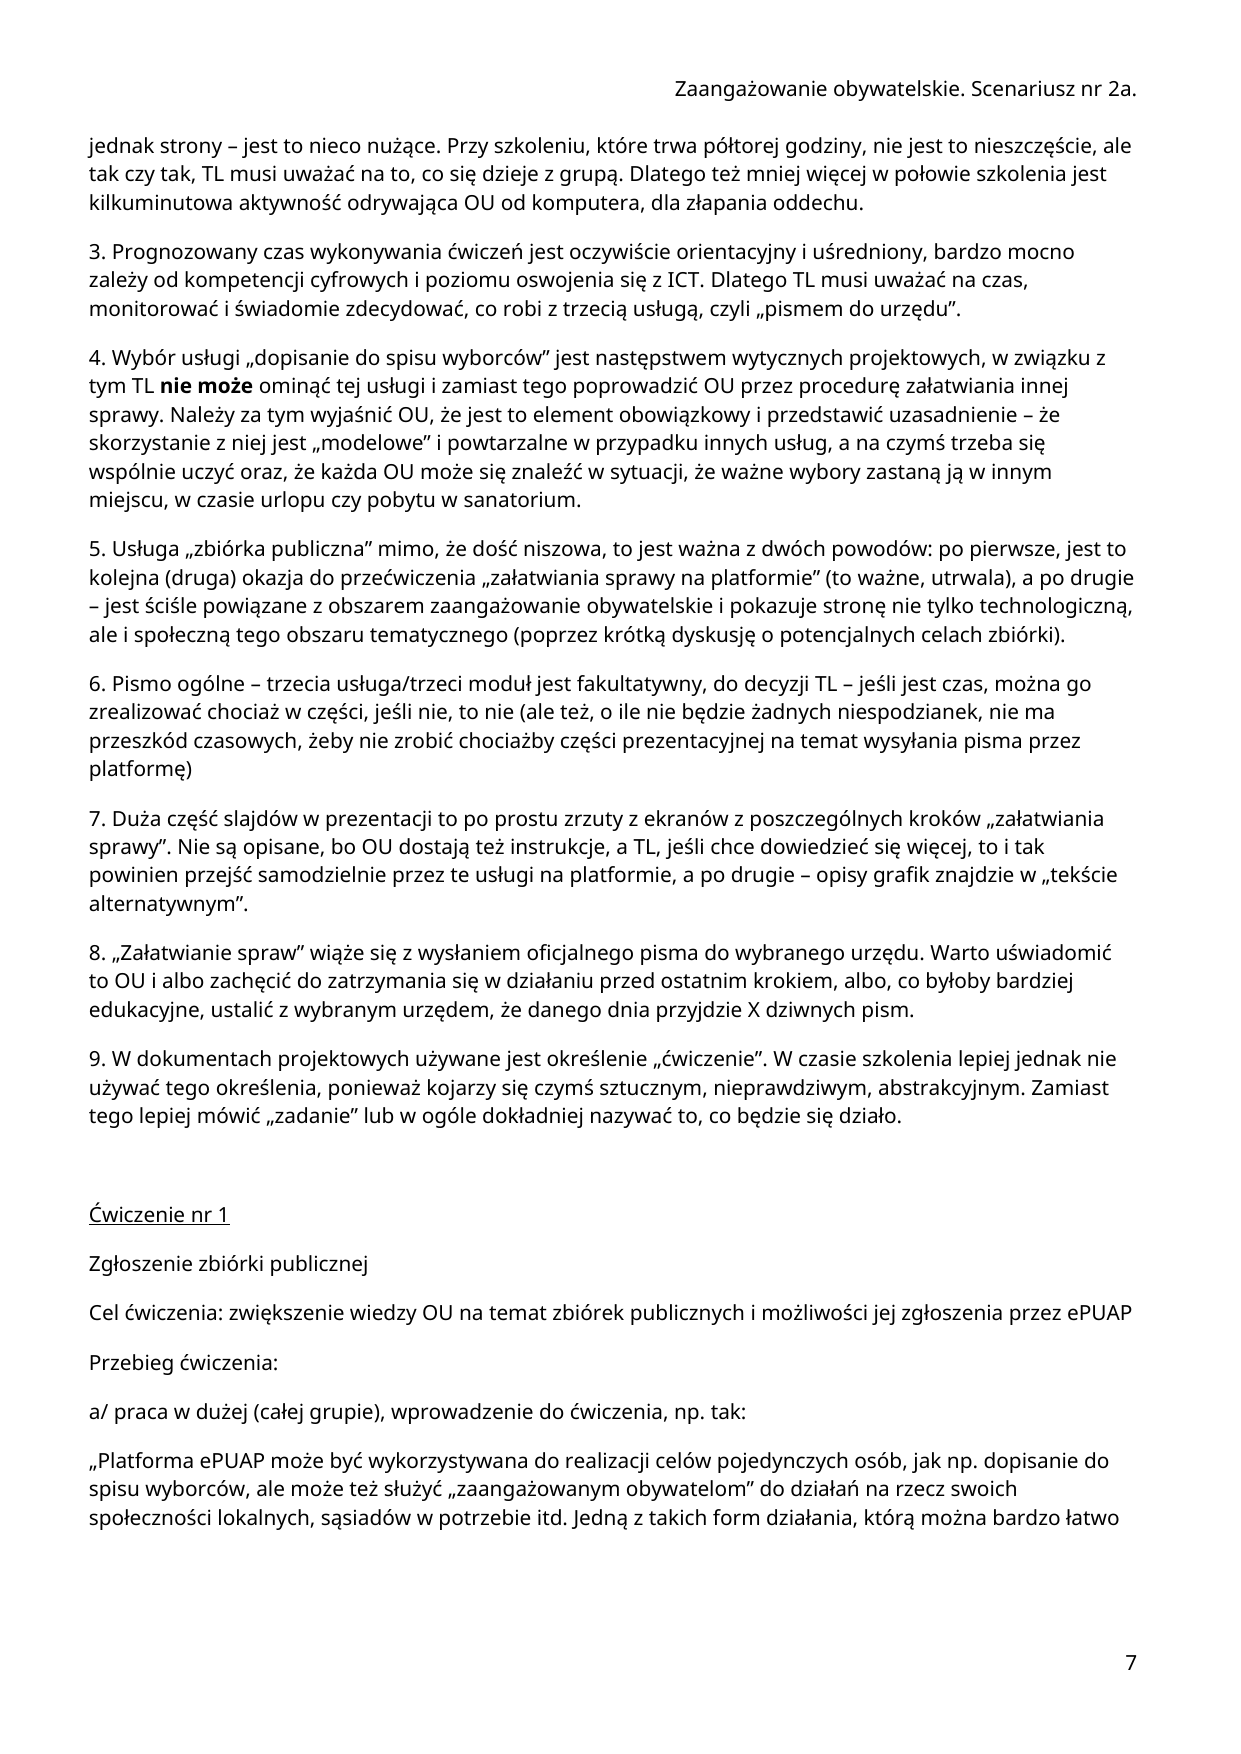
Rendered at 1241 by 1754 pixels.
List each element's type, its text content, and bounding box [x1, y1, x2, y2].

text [89, 131, 1137, 216]
text 4. Wybór usługi „dopisanie do spisu wyborców” jest następstwem wytycznych projektowych, w związku z tym TL nie może ominąć tej usługi i zamiast tego poprowadzić OU przez procedurę załatwiania innej sprawy. Należy za tym wyjaśnić OU, że jest to element obowiązkowy i przedstawić uzasadnienie – że skorzystanie z niej jest „modelowe” i powtarzalne w przypadku innych usług, a na czymś trzeba się wspólnie uczyć oraz, że każda OU może się znaleźć w sytuacji, że ważne wybory zastaną ją w innym miejscu, w czasie urlopu czy pobytu w sanatorium. [89, 343, 1137, 514]
text 9. W dokumentach projektowych używane jest określenie „ćwiczenie”. W czasie szkolenia lepiej jednak nie używać tego określenia, ponieważ kojarzy się czymś sztucznym, nieprawdziwym, abstrakcyjnym. Zamiast tego lepiej mówić „zadanie” lub w ogóle dokładniej nazywać to, co będzie się działo. [89, 1044, 1137, 1130]
text 6. Pismo ogólne – trzecia usługa/trzeci moduł jest fakultatywny, do decyzji TL – jeśli jest czas, można go zrealizować chociaż w części, jeśli nie, to nie (ale też, o ile nie będzie żadnych niespodzianek, nie ma przeszkód czasowych, żeby nie zrobić chociażby części prezentacyjnej na temat wysyłania pisma przez platformę) [89, 669, 1137, 783]
text Przebieg ćwiczenia: [89, 1348, 1137, 1376]
text 5. Usługa „zbiórka publiczna” mimo, że dość niszowa, to jest ważna z dwóch powodów: po pierwsze, jest to kolejna (druga) okazja do przećwiczenia „załatwiania sprawy na platformie” (to ważne, utrwala), a po drugie – jest ściśle powiązane z obszarem zaangażowanie obywatelskie i pokazuje stronę nie tylko technologiczną, ale i społeczną tego obszaru tematycznego (poprzez krótką dyskusję o potencjalnych celach zbiórki). [89, 534, 1137, 648]
text 8. „Załatwianie spraw” wiąże się z wysłaniem oficjalnego pisma do wybranego urzędu. Warto uświadomić to OU i albo zachęcić do zatrzymania się w działaniu przed ostatnim krokiem, albo, co byłoby bardziej edukacyjne, ustalić z wybranym urzędem, że danego dnia przyjdzie X dziwnych pism. [89, 938, 1137, 1023]
text Ćwiczenie nr 1 [89, 1200, 1137, 1228]
text 7. Duża część slajdów w prezentacji to po prostu zrzuty z ekranów z poszczególnych kroków „załatwiania sprawy”. Nie są opisane, bo OU dostają też instrukcje, a TL, jeśli chce dowiedzieć się więcej, to i tak powinien przejść samodzielnie przez te usługi na platformie, a po drugie – opisy grafik znajdzie w „tekście alternatywnym”. [89, 804, 1137, 917]
text Zgłoszenie zbiórki publicznej [89, 1249, 1137, 1277]
text Cel ćwiczenia: zwiększenie wiedzy OU na temat zbiórek publicznych i możliwości jej zgłoszenia przez ePUAP [89, 1298, 1137, 1327]
text 3. Prognozowany czas wykonywania ćwiczeń jest oczywiście orientacyjny i uśredniony, bardzo mocno zależy od kompetencji cyfrowych i poziomu oswojenia się z ICT. Dlatego TL musi uważać na czas, monitorować i świadomie zdecydować, co robi z trzecią usługą, czyli „pismem do urzędu”. [89, 237, 1137, 322]
text a/ praca w dużej (całej grupie), wprowadzenie do ćwiczenia, np. tak: [89, 1397, 1137, 1425]
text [89, 1446, 1137, 1531]
